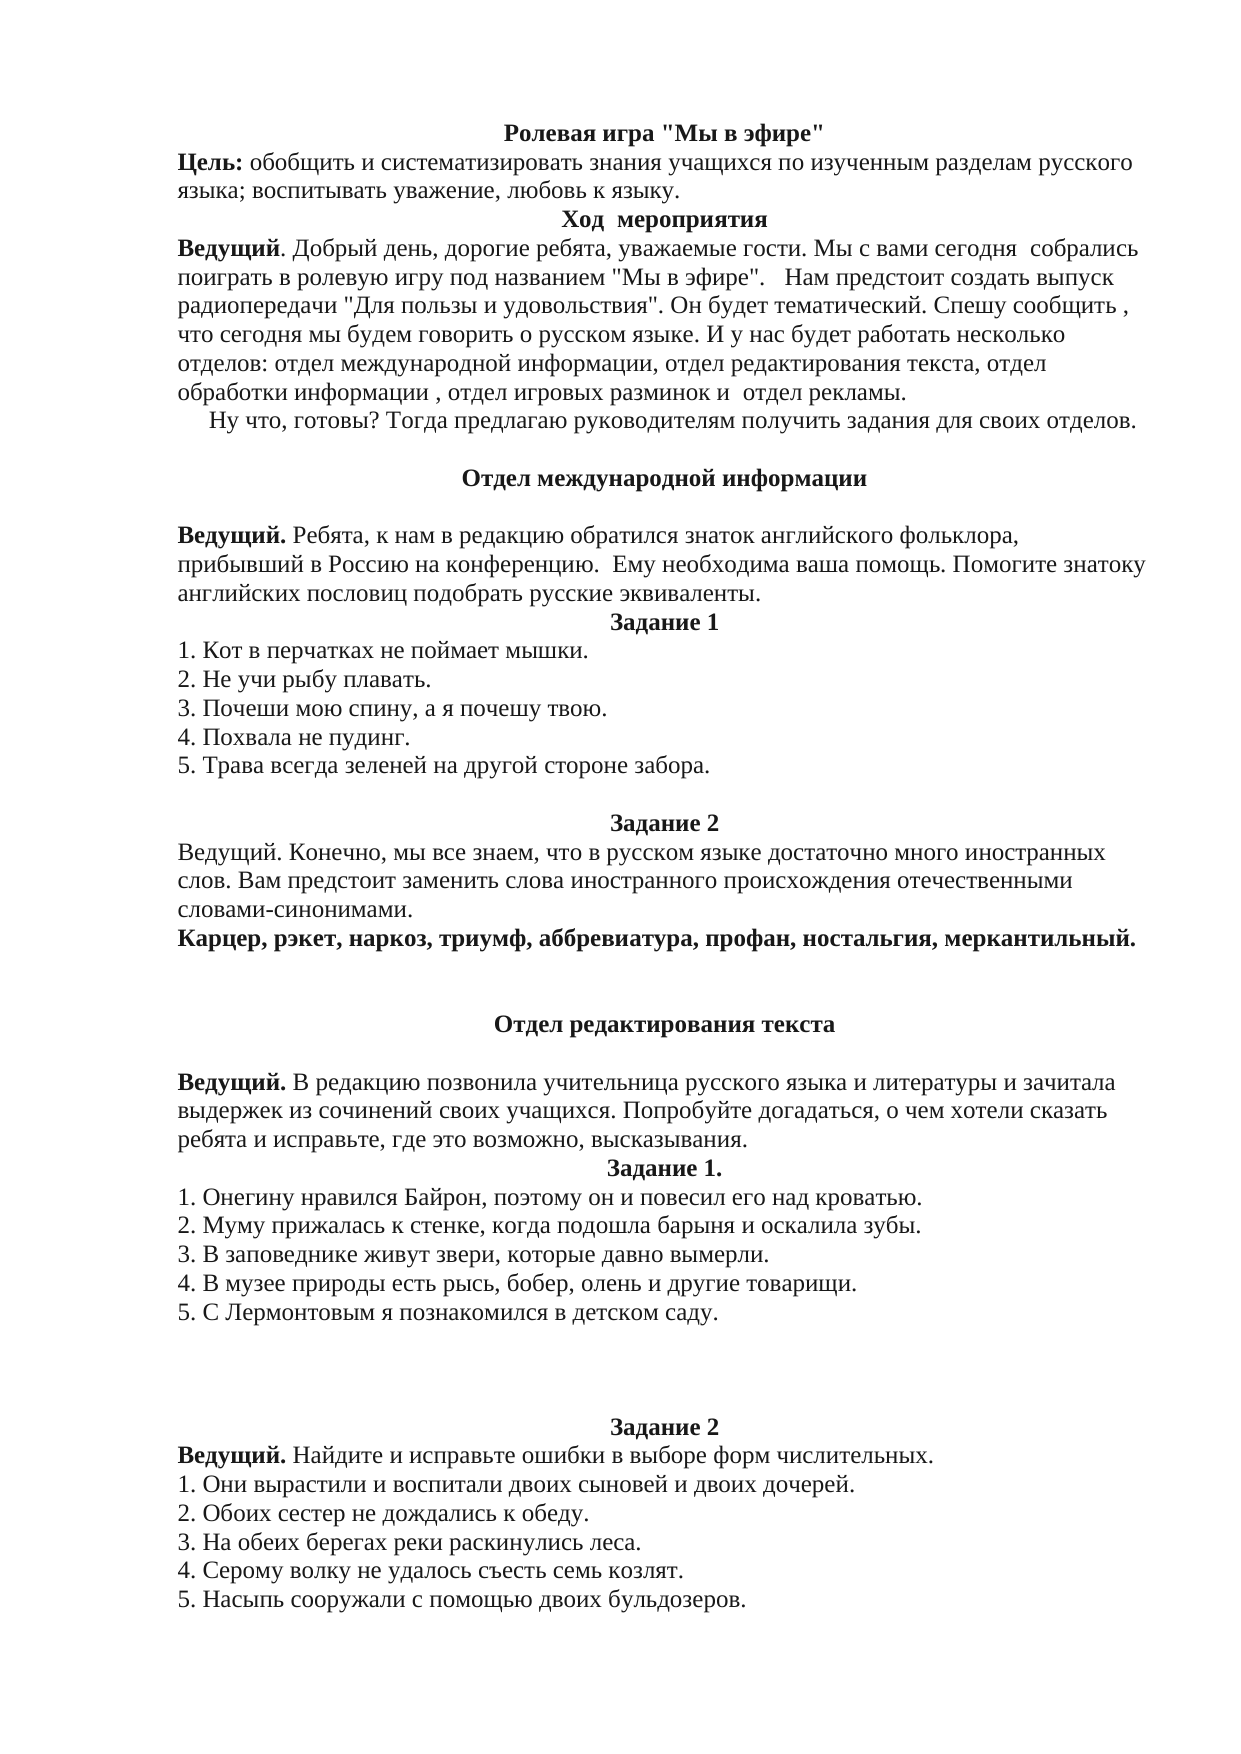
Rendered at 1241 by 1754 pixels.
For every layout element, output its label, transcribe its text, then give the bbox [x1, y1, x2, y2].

text Карцер, рэкет, наркоз, триумф, аббревиатура, профан, ностальгия, меркантильный. [177, 923, 1152, 952]
text Ведущий. В редакцию позвонила учительница русского языка и литературы и зачитала выдержек из сочинений своих учащихся. Попробуйте догадаться, о чем хотели сказать ребята и исправьте, где это возможно, высказывания. [177, 1067, 1152, 1153]
text Ведущий. Ребята, к нам в редакцию обратился знаток английского фольклора, прибывший в Россию на конференцию. Ему необходима ваша помощь. Помогите знатоку английских пословиц подобрать русские эквиваленты. [177, 521, 1152, 607]
text Ведущий. Конечно, мы все знаем, что в русском языке достаточно много иностранных слов. Вам предстоит заменить слова иностранного происхождения отечественными словами-синонимами. [177, 837, 1152, 923]
text 2. Муму прижалась к стенке, когда подошла барыня и оскалила зубы. [177, 1211, 1152, 1239]
text 4. Похвала не пудинг. [177, 722, 1152, 751]
text Задание 2 [177, 1412, 1152, 1441]
text 3. В заповеднике живут звери, которые давно вымерли. [177, 1239, 1152, 1268]
text 3. На обеих берегах реки раскинулись леса. [177, 1527, 1152, 1556]
text Цель: обобщить и систематизировать знания учащихся по изученным разделам русского языка; воспитывать уважение, любовь к языку. [177, 147, 1152, 204]
text Отдел международной информации [177, 463, 1152, 492]
text Ведущий. Найдите и исправьте ошибки в выборе форм числительных. [177, 1441, 1152, 1469]
text Ведущий. Добрый день, дорогие ребята, уважаемые гости. Мы с вами сегодня собрались поиграть в ролевую игру под названием "Мы в эфире". Нам предстоит создать выпуск радиопередачи "Для пользы и удовольствия". Он будет тематический. Спешу сообщить , что сегодня мы будем говорить о русском языке. И у нас будет работать несколько отделов: отдел международной информации, отдел редактирования текста, отдел обработки информации , отдел игровых разминок и отдел рекламы. [177, 233, 1152, 406]
text Задание 2 [177, 808, 1152, 837]
text 5. Насыпь сооружали с помощью двоих бульдозеров. [177, 1584, 1152, 1613]
text 1. Кот в перчатках не поймает мышки. [177, 636, 1152, 664]
text Задание 1 [177, 607, 1152, 636]
text 4. В музее природы есть рысь, бобер, олень и другие товарищи. [177, 1268, 1152, 1297]
text Ролевая игра "Мы в эфире" [177, 118, 1152, 147]
text 1. Они вырастили и воспитали двоих сыновей и двоих дочерей. [177, 1469, 1152, 1498]
text Ну что, готовы? Тогда предлагаю руководителям получить задания для своих отделов. [177, 406, 1152, 434]
text 5. Трава всегда зеленей на другой стороне забора. [177, 751, 1152, 779]
text 2. Обоих сестер не дождались к обеду. [177, 1498, 1152, 1527]
text 5. С Лермонтовым я познакомился в детском саду. [177, 1297, 1152, 1326]
text Задание 1. [177, 1153, 1152, 1182]
text 2. Не учи рыбу плавать. [177, 664, 1152, 693]
text 3. Почеши мою спину, а я почешу твою. [177, 693, 1152, 722]
text 4. Серому волку не удалось съесть семь козлят. [177, 1556, 1152, 1584]
text Ход мероприятия [177, 204, 1152, 233]
text 1. Онегину нравился Байрон, поэтому он и повесил его над кроватью. [177, 1182, 1152, 1211]
text Отдел редактирования текста [177, 1009, 1152, 1038]
